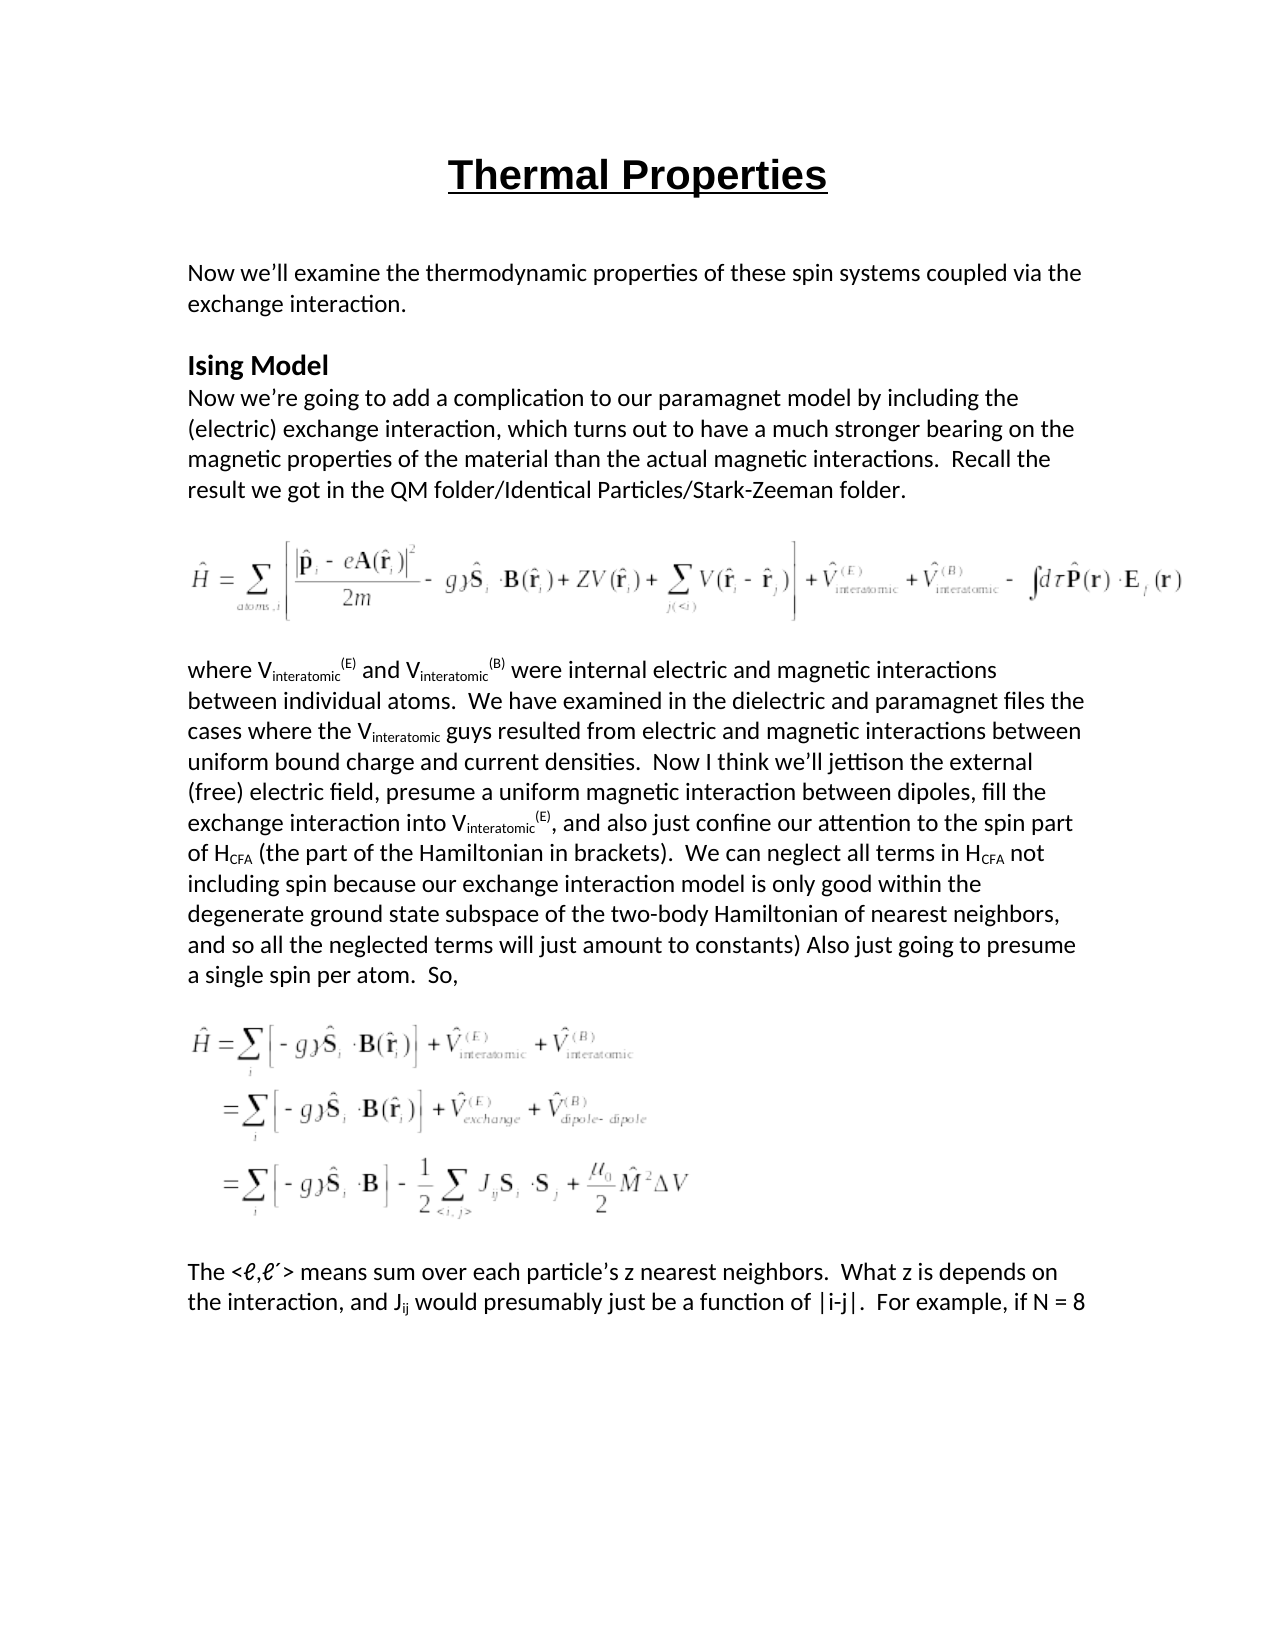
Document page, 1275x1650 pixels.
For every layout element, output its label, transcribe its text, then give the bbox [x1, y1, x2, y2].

text Now we’ll examine the thermodynamic properties of these spin systems coupled via the exchange interaction. [187, 257, 1087, 318]
text Ising Model [187, 347, 1087, 383]
text where Vinteratomic(E) and Vinteratomic(B) were internal electric and magnetic interactions between individual atoms. We have examined in the dielectric and paramagnet files the cases where the Vinteratomic guys resulted from electric and magnetic interactions between uniform bound charge and current densities. Now I think we’ll jettison the external (free) electric field, presume a uniform magnetic interaction between dipoles, fill the exchange interaction into Vinteratomic(E), and also just confine our attention to the spin part of HCFA (the part of the Hamiltonian in brackets). We can neglect all terms in HCFA not including spin because our exchange interaction model is only good within the degenerate ground state subspace of the two-body Hamiltonian of nearest neighbors, and so all the neglected terms will just amount to constants) Also just going to presume a single spin per atom. So, [187, 654, 1087, 990]
text Now we’re going to add a complication to our paramagnet model by including the (electric) exchange interaction, which turns out to have a much stronger bearing on the magnetic properties of the material than the actual magnetic interactions. Recall the result we got in the QM folder/Identical Particles/Stark-Zeeman folder. [187, 383, 1087, 505]
text Thermal Properties [187, 150, 1087, 198]
text The <ℓ,ℓ´> means sum over each particle’s z nearest neighbors. What z is depends on the interaction, and Jij would presumably just be a function of |i-j|. For example, if N = 8 [187, 1256, 1087, 1317]
